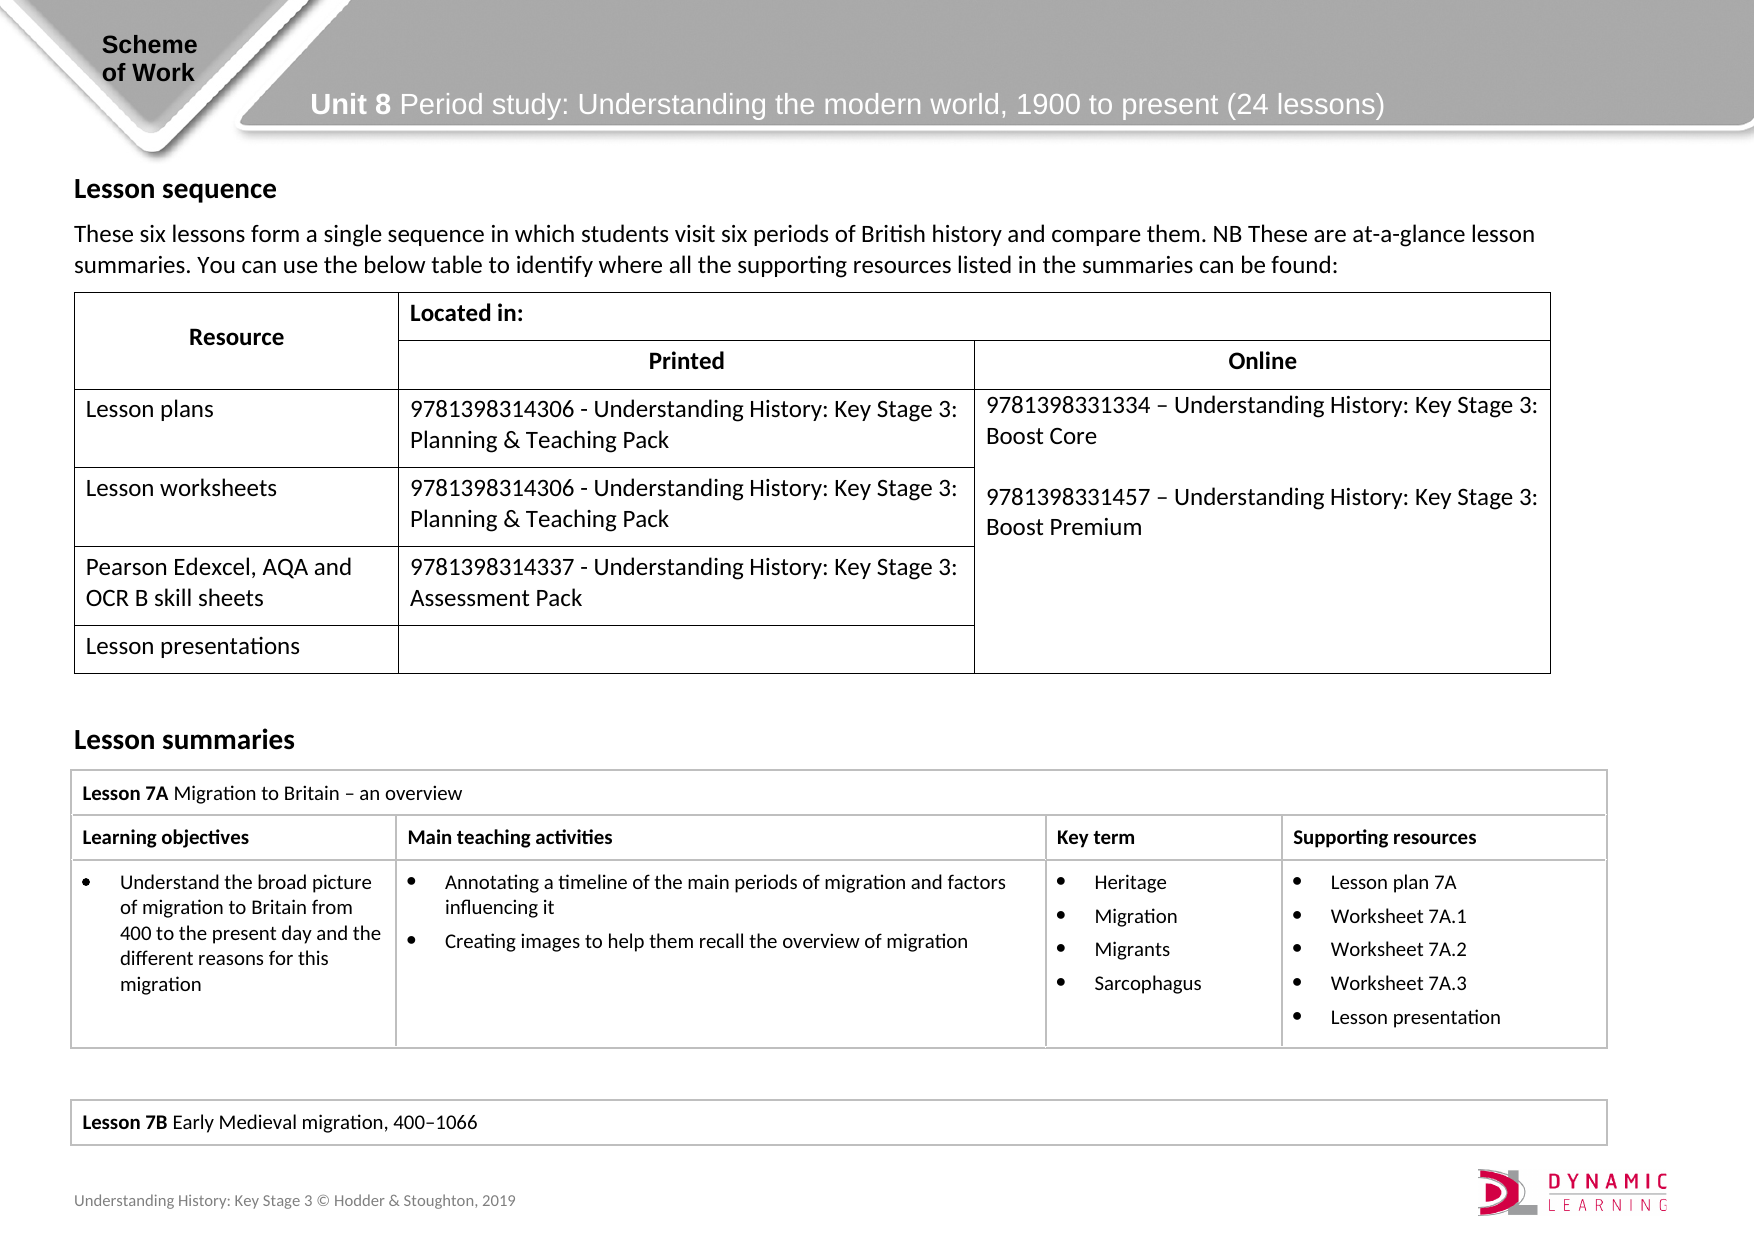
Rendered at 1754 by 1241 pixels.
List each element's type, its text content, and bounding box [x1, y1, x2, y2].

table_cell Key term [1047, 816, 1281, 859]
table_header Resource [75, 293, 398, 388]
table_cell Lesson plans [75, 390, 398, 467]
table_cell Understand the broad picture of migration to Britain from 400 to the present day and the different reasons for this migration [72, 859, 396, 1047]
table_cell Lesson worksheets [75, 468, 398, 546]
table_cell 9781398331334 – Understanding History: Key Stage 3: Boost Core 9781398331457 – Understanding History: Key Stage 3: Boost Premium [975, 390, 1550, 673]
table_cell Online [975, 341, 1550, 388]
table_cell Lesson presentations [75, 626, 398, 673]
table_header Lesson 7B Early Medieval migration, 400–1066 [72, 1101, 1606, 1144]
picture [0, 0, 1754, 170]
table_header Located in: [399, 293, 1550, 340]
table_header Lesson 7A Migration to Britain – an overview [72, 771, 1606, 814]
table_cell Learning objectives [71, 814, 395, 859]
subtitle These six lessons form a single sequence in which students visit six periods of British history and compare them. NB These are at-a-glance lesson summaries. You can use the below table to identify where all the supporting resources listed in the summaries can be found: [74, 218, 1592, 279]
table_cell 9781398314306 - Understanding History: Key Stage 3: Planning & Teaching Pack [399, 390, 974, 467]
table_cell Heritage Migration Migrants Sarcophagus [1046, 861, 1282, 1047]
table_cell Printed [399, 341, 974, 388]
table_cell Main teaching activities [397, 816, 1045, 859]
picture [1478, 1169, 1667, 1216]
table_cell 9781398314337 - Understanding History: Key Stage 3: Assessment Pack [399, 547, 974, 625]
table_cell Annotating a timeline of the main periods of migration and factors influencing it Creating images to help them recall the overview of migration [396, 861, 1046, 1047]
table_cell Supporting resources [1283, 814, 1607, 859]
table_cell [399, 626, 974, 673]
subtitle Lesson summaries [74, 721, 1592, 757]
table_cell Lesson plan 7A Worksheet 7A.1 Worksheet 7A.2 Worksheet 7A.3 Lesson presentation [1282, 859, 1606, 1047]
table_cell Pearson Edexcel, AQA and OCR B skill sheets [75, 547, 398, 625]
table_cell 9781398314306 - Understanding History: Key Stage 3: Planning & Teaching Pack [399, 468, 974, 546]
subtitle Lesson sequence [74, 170, 1592, 206]
